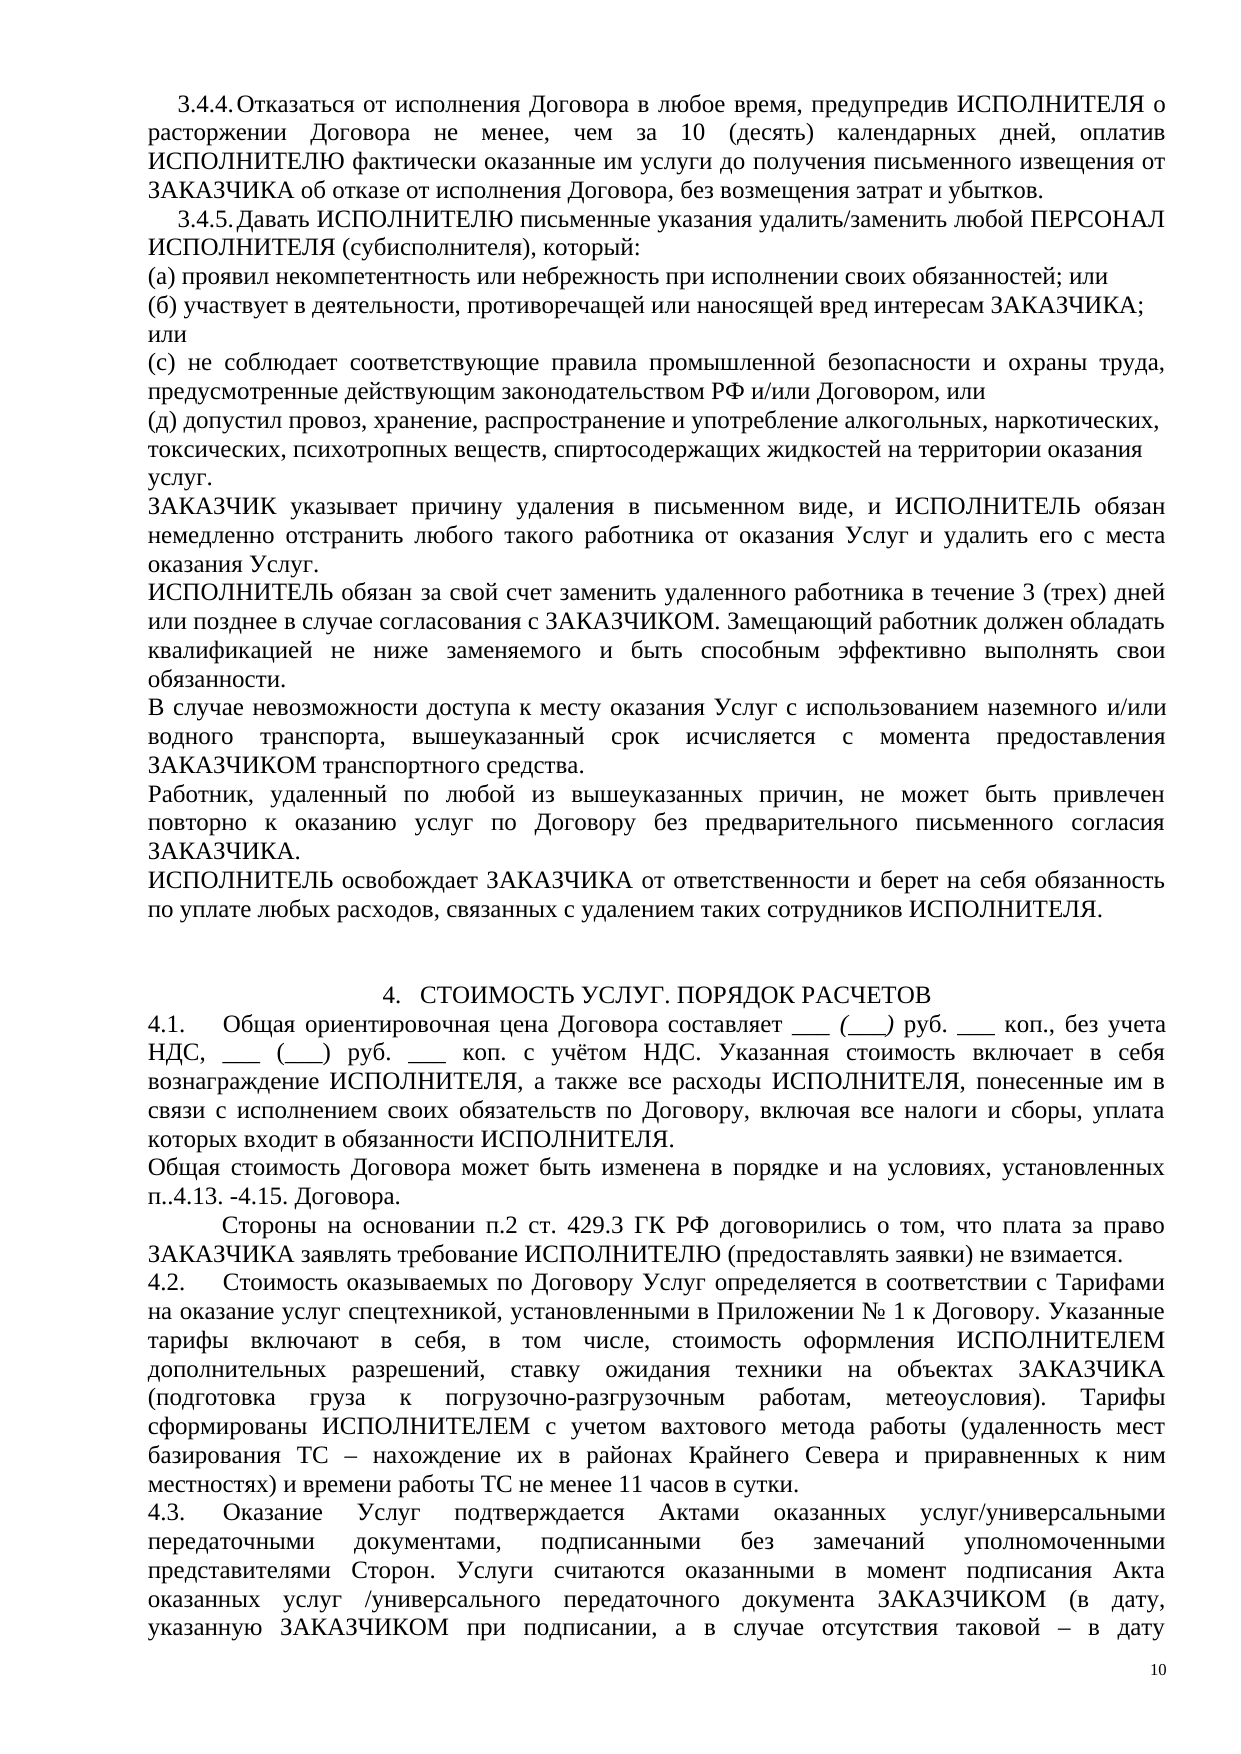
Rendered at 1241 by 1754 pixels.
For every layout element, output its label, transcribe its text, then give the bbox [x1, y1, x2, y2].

text Стороны на основании п.2 ст. 429.3 ГК РФ договорились о том, что плата за право ЗАКАЗЧИКА заявлять требование ИСПОЛНИТЕЛЮ (предоставлять заявки) не взимается. [148, 1210, 1166, 1267]
text В случае невозможности доступа к месту оказания Услуг с использованием наземного и/или водного транспорта, вышеуказанный срок исчисляется с момента предоставления ЗАКАЗЧИКОМ транспортного средства. [148, 692, 1166, 779]
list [148, 1497, 1166, 1641]
list Стоимость оказываемых по Договору Услуг определяется в соответствии с Тарифами на оказание услуг спецтехникой, установленными в Приложении № 1 к Договору. Указанные тарифы включают в себя, в том числе, стоимость оформления ИСПОЛНИТЕЛЕМ дополнительных разрешений, ставку ожидания техники на объектах ЗАКАЗЧИКА (подготовка груза к погрузочно-разгрузочным работам, метеоусловия). Тарифы сформированы ИСПОЛНИТЕЛЕМ с учетом вахтового метода работы (удаленность мест базирования ТС – нахождение их в районах Крайнего Севера и приравненных к ним местностях) и времени работы ТС не менее 11 часов в сутки. [148, 1267, 1166, 1497]
text (б) участвует в деятельности, противоречащей или наносящей вред интересам ЗАКАЗЧИКА; или [148, 290, 1166, 347]
text ИСПОЛНИТЕЛЬ обязан за свой счет заменить удаленного работника в течение 3 (трех) дней или позднее в случае согласования с ЗАКАЗЧИКОМ. Замещающий работник должен обладать квалификацией не ниже заменяемого и быть способным эффективно выполнять свои обязанности. [148, 577, 1166, 692]
text ЗАКАЗЧИК указывает причину удаления в письменном виде, и ИСПОЛНИТЕЛЬ обязан немедленно отстранить любого такого работника от оказания Услуг и удалить его с места оказания Услуг. [148, 491, 1166, 577]
list Общая ориентировочная цена Договора составляет ___ (___) руб. ___ коп., без учета НДС, ___ (___) руб. ___ коп. с учётом НДС. Указанная стоимость включает в себя вознаграждение ИСПОЛНИТЕЛЯ, а также все расходы ИСПОЛНИТЕЛЯ, понесенные им в связи с исполнением своих обязательств по Договору, включая все налоги и сборы, уплата которых входит в обязанности ИСПОЛНИТЕЛЯ. [148, 1009, 1166, 1152]
text (с) не соблюдает соответствующие правила промышленной безопасности и охраны труда, предусмотренные действующим законодательством РФ и/или Договором, или [148, 347, 1166, 405]
text ИСПОЛНИТЕЛЬ освобождает ЗАКАЗЧИКА от ответственности и берет на себя обязанность по уплате любых расходов, связанных с удалением таких сотрудников ИСПОЛНИТЕЛЯ. [148, 865, 1166, 922]
text Работник, удаленный по любой из вышеуказанных причин, не может быть привлечен повторно к оказанию услуг по Договору без предварительного письменного согласия ЗАКАЗЧИКА. [148, 779, 1166, 865]
list Отказаться от исполнения Договора в любое время, предупредив ИСПОЛНИТЕЛЯ о расторжении Договора не менее, чем за 10 (десять) календарных дней, оплатив ИСПОЛНИТЕЛЮ фактически оказанные им услуги до получения письменного извещения от ЗАКАЗЧИКА об отказе от исполнения Договора, без возмещения затрат и убытков. [148, 89, 1166, 204]
text (д) допустил провоз, хранение, распространение и употребление алкогольных, наркотических, токсических, психотропных веществ, спиртосодержащих жидкостей на территории оказания услуг. [148, 405, 1166, 491]
text (а) проявил некомпетентность или небрежность при исполнении своих обязанностей; или [148, 261, 1166, 290]
list Давать ИСПОЛНИТЕЛЮ письменные указания удалить/заменить любой ПЕРСОНАЛ ИСПОЛНИТЕЛЯ (субисполнителя), который: [148, 204, 1166, 261]
list СТОИМОСТЬ УСЛУГ. ПОРЯДОК РАСЧЕТОВ [148, 980, 1166, 1009]
text Общая стоимость Договора может быть изменена в порядке и на условиях, установленных п..4.13. -4.15. Договора. [148, 1152, 1166, 1210]
